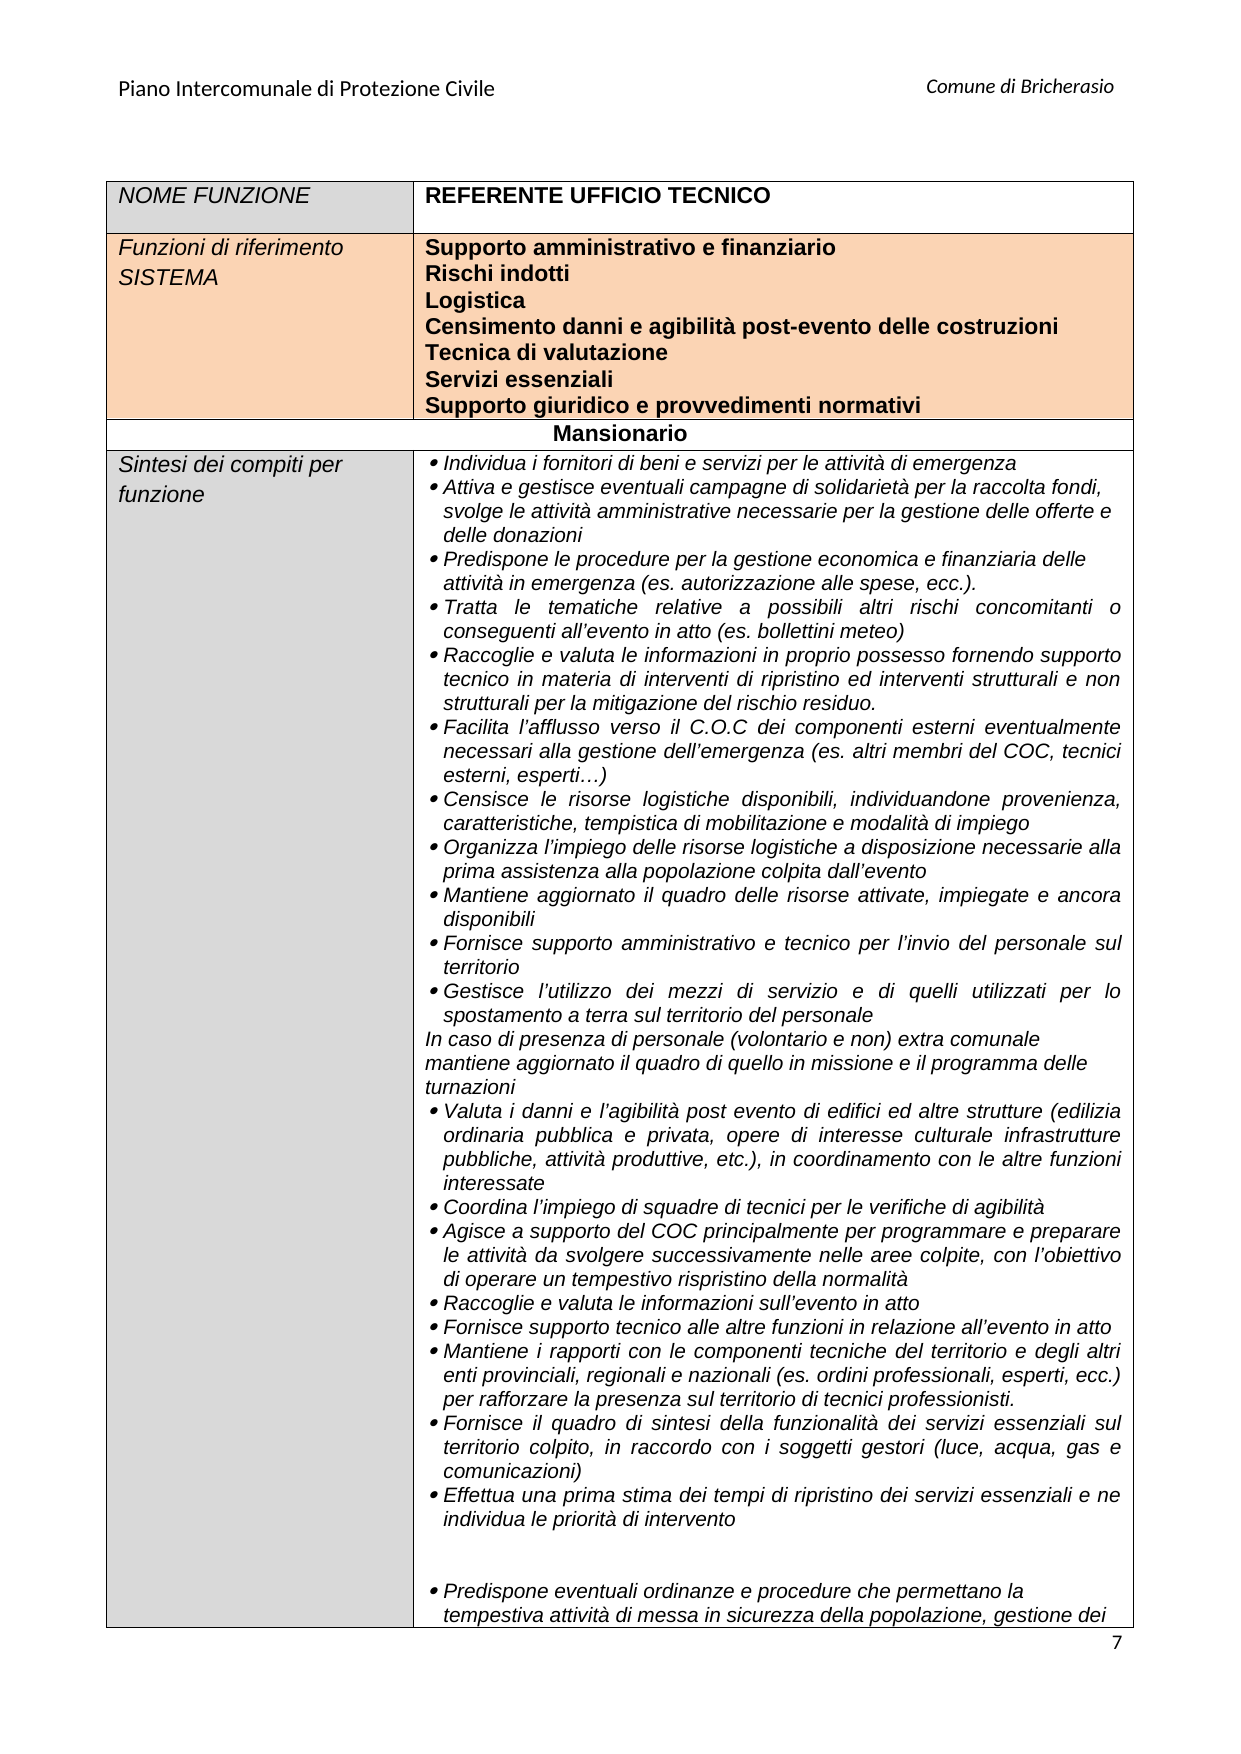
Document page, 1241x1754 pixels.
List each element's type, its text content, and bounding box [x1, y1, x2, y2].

table_header REFERENTE UFFICIO TECNICO [414, 182, 1133, 233]
table_cell Mansionario [107, 420, 1133, 450]
table_cell Sintesi dei compiti per funzione [107, 451, 413, 1627]
table_cell Supporto amministrativo e finanziario Rischi indotti Logistica Censimento danni e agibilità post-evento delle costruzioni Tecnica di valutazione Servizi essenziali Supporto giuridico e provvedimenti normativi [414, 234, 1133, 418]
table_cell Funzioni di riferimento SISTEMA [107, 234, 413, 418]
table_header NOME FUNZIONE [107, 182, 413, 233]
